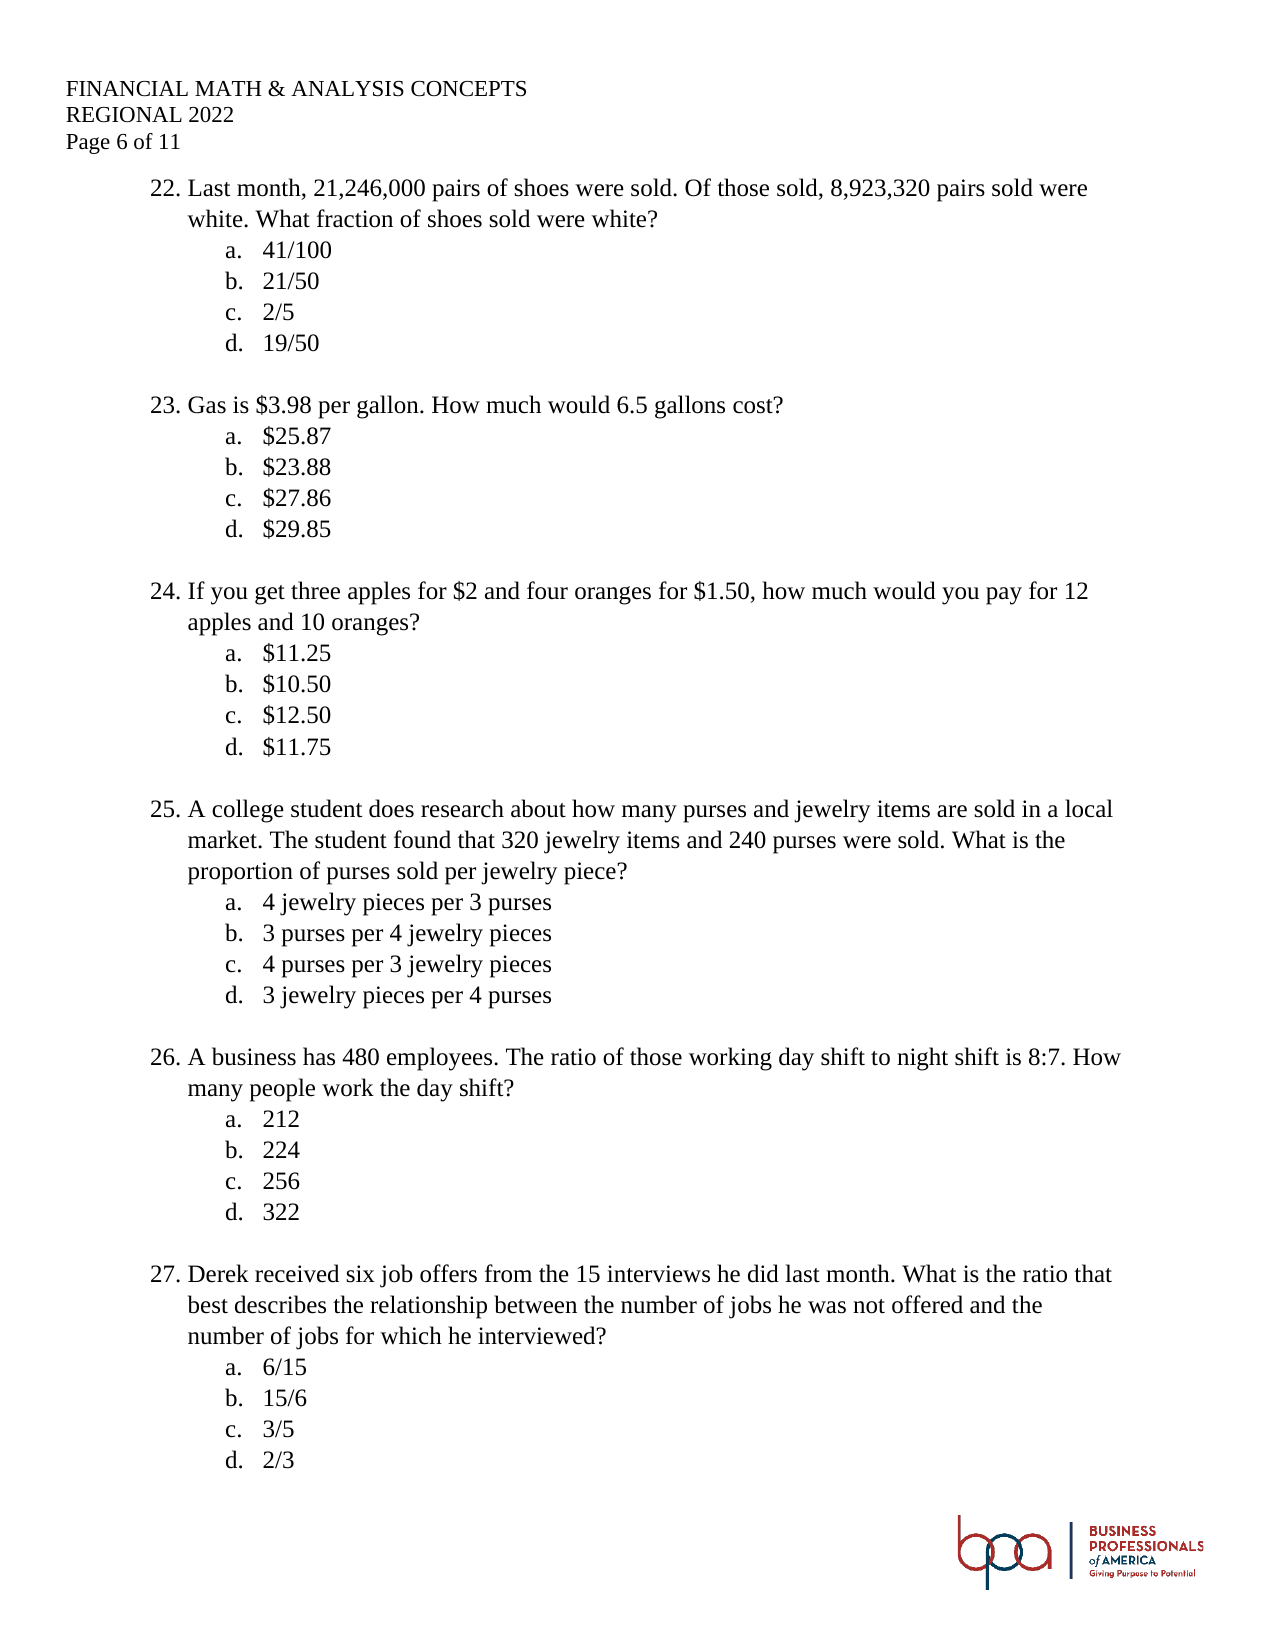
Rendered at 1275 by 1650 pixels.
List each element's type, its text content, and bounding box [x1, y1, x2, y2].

list 2/3 [225, 1446, 1125, 1474]
list 3 jewelry pieces per 4 purses [225, 980, 1125, 1009]
list $25.87 [225, 421, 1125, 450]
list $11.75 [225, 732, 1125, 760]
list A business has 480 employees. The ratio of those working day shift to night shift is 8:7. How many people work the day shift? [150, 1042, 1125, 1102]
list 21/50 [225, 266, 1125, 295]
list 256 [225, 1166, 1125, 1195]
list 212 [225, 1104, 1125, 1133]
list 224 [225, 1135, 1125, 1164]
list $27.86 [225, 483, 1125, 512]
list 6/15 [225, 1352, 1125, 1381]
list Last month, 21,246,000 pairs of shoes were sold. Of those sold, 8,923,320 pairs sold were white. What fraction of shoes sold were white? [150, 173, 1125, 233]
list 3/5 [225, 1414, 1125, 1443]
list A college student does research about how many purses and jewelry items are sold in a local market. The student found that 320 jewelry items and 240 purses were sold. What is the proportion of purses sold per jewelry piece? [150, 794, 1125, 884]
list $12.50 [225, 701, 1125, 729]
list 322 [225, 1197, 1125, 1226]
list 19/50 [225, 328, 1125, 357]
list $29.85 [225, 514, 1125, 543]
list 3 purses per 4 jewelry pieces [225, 918, 1125, 947]
list $10.50 [225, 669, 1125, 698]
list 15/6 [225, 1383, 1125, 1412]
list Derek received six job offers from the 15 interviews he did last month. What is the ratio that best describes the relationship between the number of jobs he was not offered and the number of jobs for which he interviewed? [150, 1259, 1125, 1350]
list 41/100 [225, 235, 1125, 264]
list If you get three apples for $2 and four oranges for $1.50, how much would you pay for 12 apples and 10 oranges? [150, 576, 1125, 636]
list $23.88 [225, 452, 1125, 481]
list 4 jewelry pieces per 3 purses [225, 887, 1125, 916]
list 2/5 [225, 297, 1125, 326]
list 4 purses per 3 jewelry pieces [225, 949, 1125, 978]
list $11.25 [225, 638, 1125, 667]
picture [957, 1515, 1204, 1590]
list Gas is $3.98 per gallon. How much would 6.5 gallons cost? [150, 390, 1125, 419]
